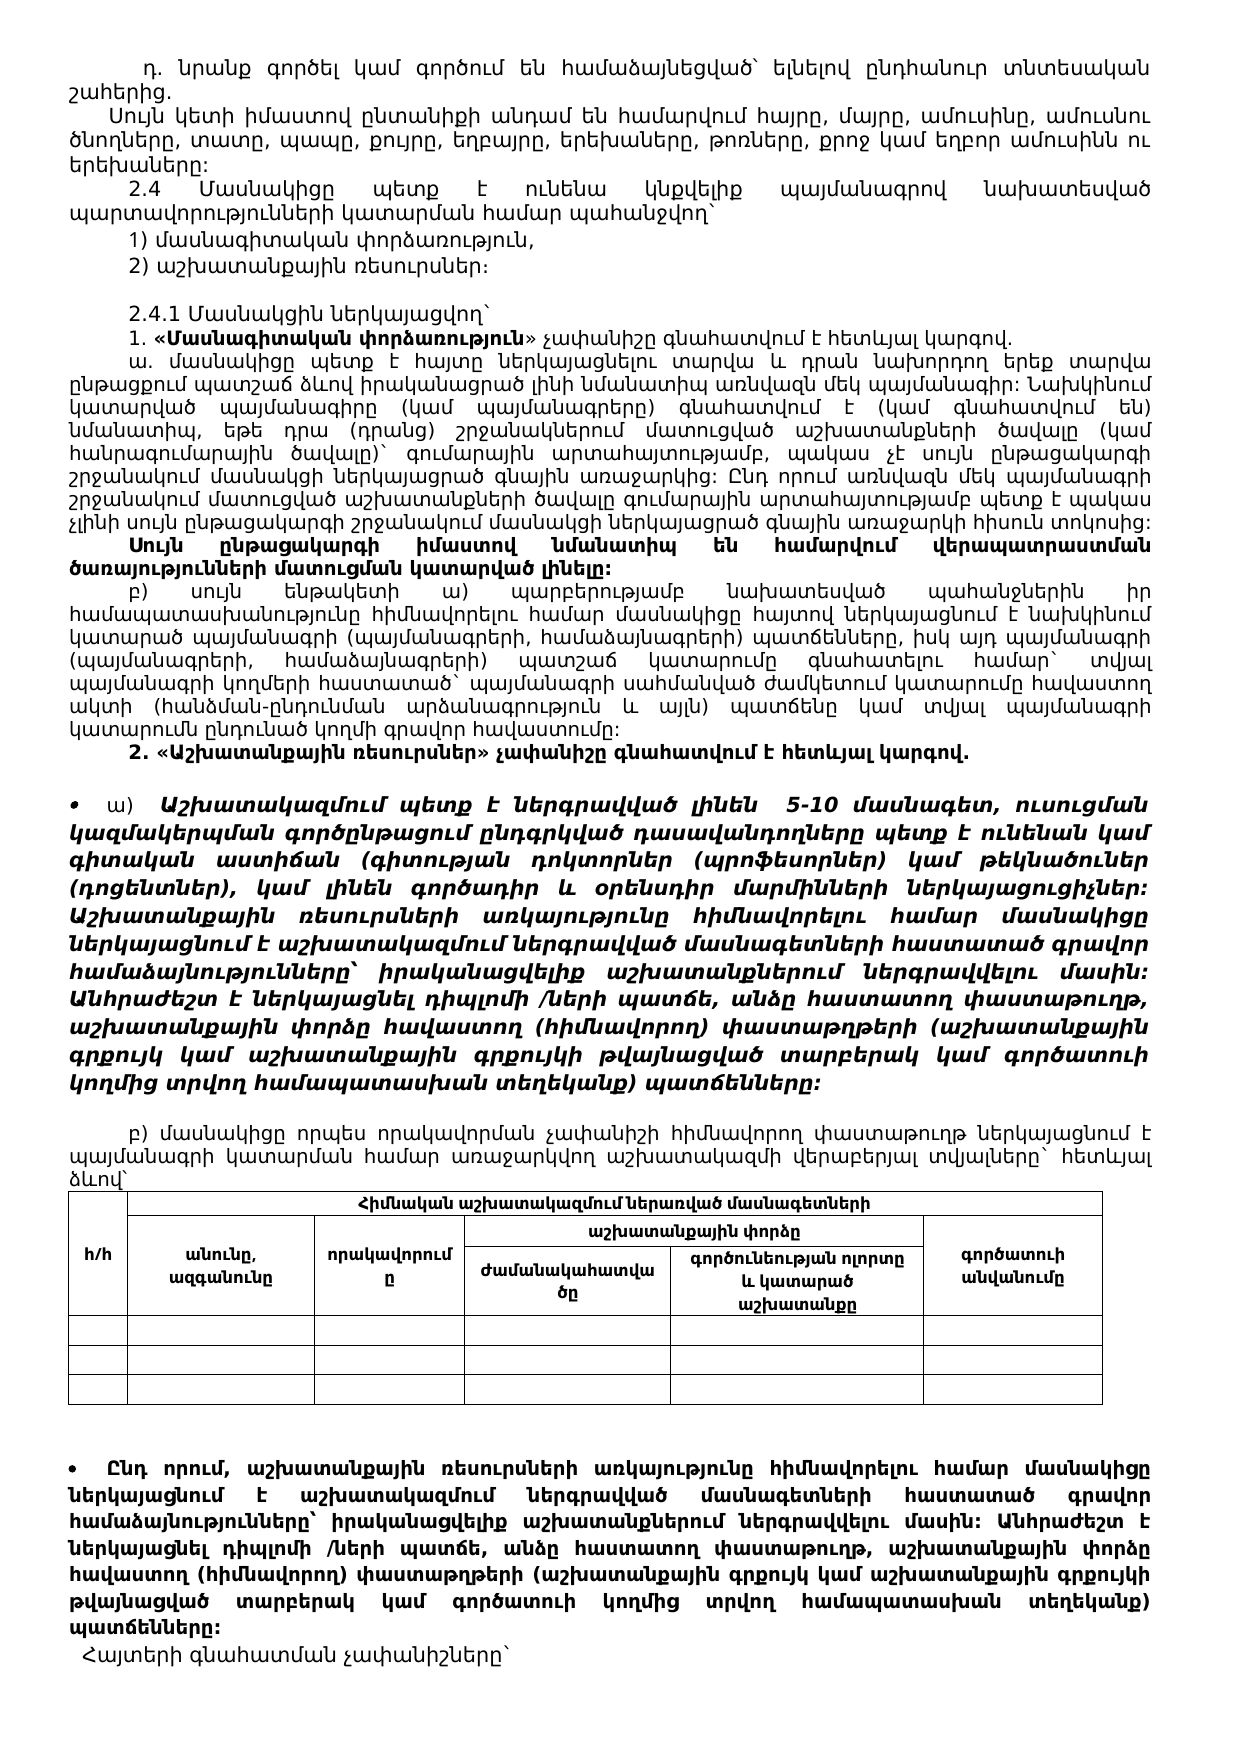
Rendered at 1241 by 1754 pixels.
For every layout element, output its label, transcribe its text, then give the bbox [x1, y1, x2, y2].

table_cell անունը, ազգանունը [128, 1216, 314, 1315]
table_cell [671, 1375, 923, 1403]
text բ) սույն ենթակետի ա) պարբերությամբ նախատեսված պահանջներին իր համապատասխանությունը հիմնավորելու համար մասնակիցը հայտով ներկայացնում է նախկինում կատարած պայմանագրի (պայմանագրերի, համաձայնագրերի) պատճենները, իսկ այդ պայմանագրի (պայմանագրերի, համաձայնագրերի) պատշաճ կատարումը գնահատելու համար` տվյալ պայմանագրի կողմերի հաստատած` պայմանագրի սահմանված ժամկետում կատարումը հավաստող ակտի (հանձման-ընդունման արձանագրություն և այլն) պատճենը կամ տվյալ պայմանագրի կատարումն ընդունած կողմի գրավոր հավաստումը: [69, 580, 1152, 741]
table_cell ժամանակահատվածը [465, 1247, 670, 1315]
table_cell [465, 1346, 670, 1374]
table_cell որակավորումը [315, 1216, 464, 1315]
table_cell [924, 1346, 1102, 1374]
text 2) աշխատանքային ռեսուրսներ։ [69, 254, 1152, 278]
table_cell [69, 1346, 127, 1374]
table_cell [924, 1375, 1102, 1403]
table_cell աշխատանքային փորձը [465, 1216, 923, 1246]
text Սույն կետի իմաստով ընտանիքի անդամ են համարվում հայրը, մայրը, ամուսինը, ամուսնու ծնողները, տատը, պապը, քույրը, եղբայրը, երեխաները, թոռները, քրոջ կամ եղբոր ամուսինն ու երեխաները: [69, 104, 1152, 177]
text 2. «Աշխատանքային ռեսուրսներ» չափանիշը գնահատվում է հետևյալ կարգով. [69, 741, 1152, 764]
list ա) Աշխատակազմում պետք է ներգրավված լինեն 5-10 մասնագետ, ուսուցման կազմակերպման գործընթացում ընդգրկված դասավանդողները պետք է ունենան կամ գիտական աստիճան (գիտության դոկտորներ (պրոֆեսորներ) կամ թեկնածուներ (դոցենտներ), կամ լինեն գործադիր և օրենսդիր մարմինների ներկայացուցիչներ: Աշխատանքային ռեսուրսների առկայությունը հիմնավորելու համար մասնակիցը ներկայացնում է աշխատակազմում ներգրավված մասնագետների հաստատած գրավոր համաձայնությունները՝ իրականացվելիք աշխատանքներում ներգրավվելու մասին: Անհրաժեշտ է ներկայացնել դիպլոմի /ների պատճե, անձը հաստատող փաստաթուղթ, աշխատանքային փորձը հավաստող (հիմնավորող) փաստաթղթերի (աշխատանքային գրքույկ կամ աշխատանքային գրքույկի թվայնացված տարբերակ կամ գործատուի կողմից տրվող համապատասխան տեղեկանք) պատճենները: [69, 793, 1152, 1095]
table_cell [465, 1375, 670, 1403]
table_cell [671, 1316, 923, 1344]
text բ) մասնակիցը որպես որակավորման չափանիշի հիմնավորող փաստաթուղթ ներկայացնում է պայմանագրի կատարման համար առաջարկվող աշխատակազմի վերաբերյալ տվյալները` հետևյալ ձևով՝ [69, 1122, 1152, 1191]
table_header Հիմնական աշխատակազմում ներառված մասնագետների [128, 1192, 1102, 1214]
list Ընդ որում, աշխատանքային ռեսուրսների առկայությունը հիմնավորելու համար մասնակիցը ներկայացնում է աշխատակազմում ներգրավված մասնագետների հաստատած գրավոր համաձայնությունները՝ իրականացվելիք աշխատանքներում ներգրավվելու մասին: Անհրաժեշտ է ներկայացնել դիպլոմի /ների պատճե, անձը հաստատող փաստաթուղթ, աշխատանքային փորձը հավաստող (հիմնավորող) փաստաթղթերի (աշխատանքային գրքույկ կամ աշխատանքային գրքույկի թվայնացված տարբերակ կամ գործատուի կողմից տրվող համապատասխան տեղեկանք) պատճենները: [69, 1457, 1152, 1639]
table_cell [924, 1316, 1102, 1344]
text 2.4 Մասնակիցը պետք է ունենա կնքվելիք պայմանագրով նախատեսված պարտավորությունների կատարման համար պահանջվող` [69, 177, 1152, 225]
text Սույն ընթացակարգի իմաստով նմանատիպ են համարվում վերապատրաստման ծառայությունների մատուցման կատարված լինելը: [69, 534, 1152, 580]
table_cell գործունեության ոլորտը և կատարած աշխատանքը [671, 1247, 923, 1315]
table_cell [69, 1375, 127, 1403]
table_cell [128, 1316, 314, 1344]
table_cell [128, 1346, 314, 1374]
table_cell գործատուի անվանումը [924, 1216, 1102, 1315]
table_header հ/հ [69, 1192, 127, 1315]
table_cell [465, 1316, 670, 1344]
text 2.4.1 Մասնակցին ներկայացվող` [69, 302, 1152, 327]
text դ. նրանք գործել կամ գործում են համաձայնեցված՝ ելնելով ընդհանուր տնտեսական շահերից. [69, 56, 1152, 104]
text 1. «Մասնագիտական փորձառություն» չափանիշը գնահատվում է հետևյալ կարգով. [69, 327, 1152, 350]
table_cell [128, 1375, 314, 1403]
table_cell [315, 1316, 464, 1344]
table_cell [315, 1375, 464, 1403]
table_cell [69, 1316, 127, 1344]
text 1) մասնագիտական փորձառություն, [69, 225, 1152, 254]
table_cell [315, 1346, 464, 1374]
text Հայտերի գնահատման չափանիշները` [69, 1643, 1152, 1667]
text ա. մասնակիցը պետք է հայտը ներկայացնելու տարվա և դրան նախորդող երեք տարվա ընթացքում պատշաճ ձևով իրականացրած լինի նմանատիպ առնվազն մեկ պայմանագիր: Նախկինում կատարված պայմանագիրը (կամ պայմանագրերը) գնահատվում է (կամ գնահատվում են) նմանատիպ, եթե դրա (դրանց) շրջանակներում մատուցված աշխատանքների ծավալը (կամ հանրագումարային ծավալը)` գումարային արտահայտությամբ, պակաս չէ սույն ընթացակարգի շրջանակում մասնակցի ներկայացրած գնային առաջարկից: Ընդ որում առնվազն մեկ պայմանագրի շրջանակում մատուցված աշխատանքների ծավալը գումարային արտահայտությամբ պետք է պակաս չլինի սույն ընթացակարգի շրջանակում մասնակցի ներկայացրած գնային առաջարկի հիսուն տոկոսից: [69, 350, 1152, 534]
table_cell [671, 1346, 923, 1374]
